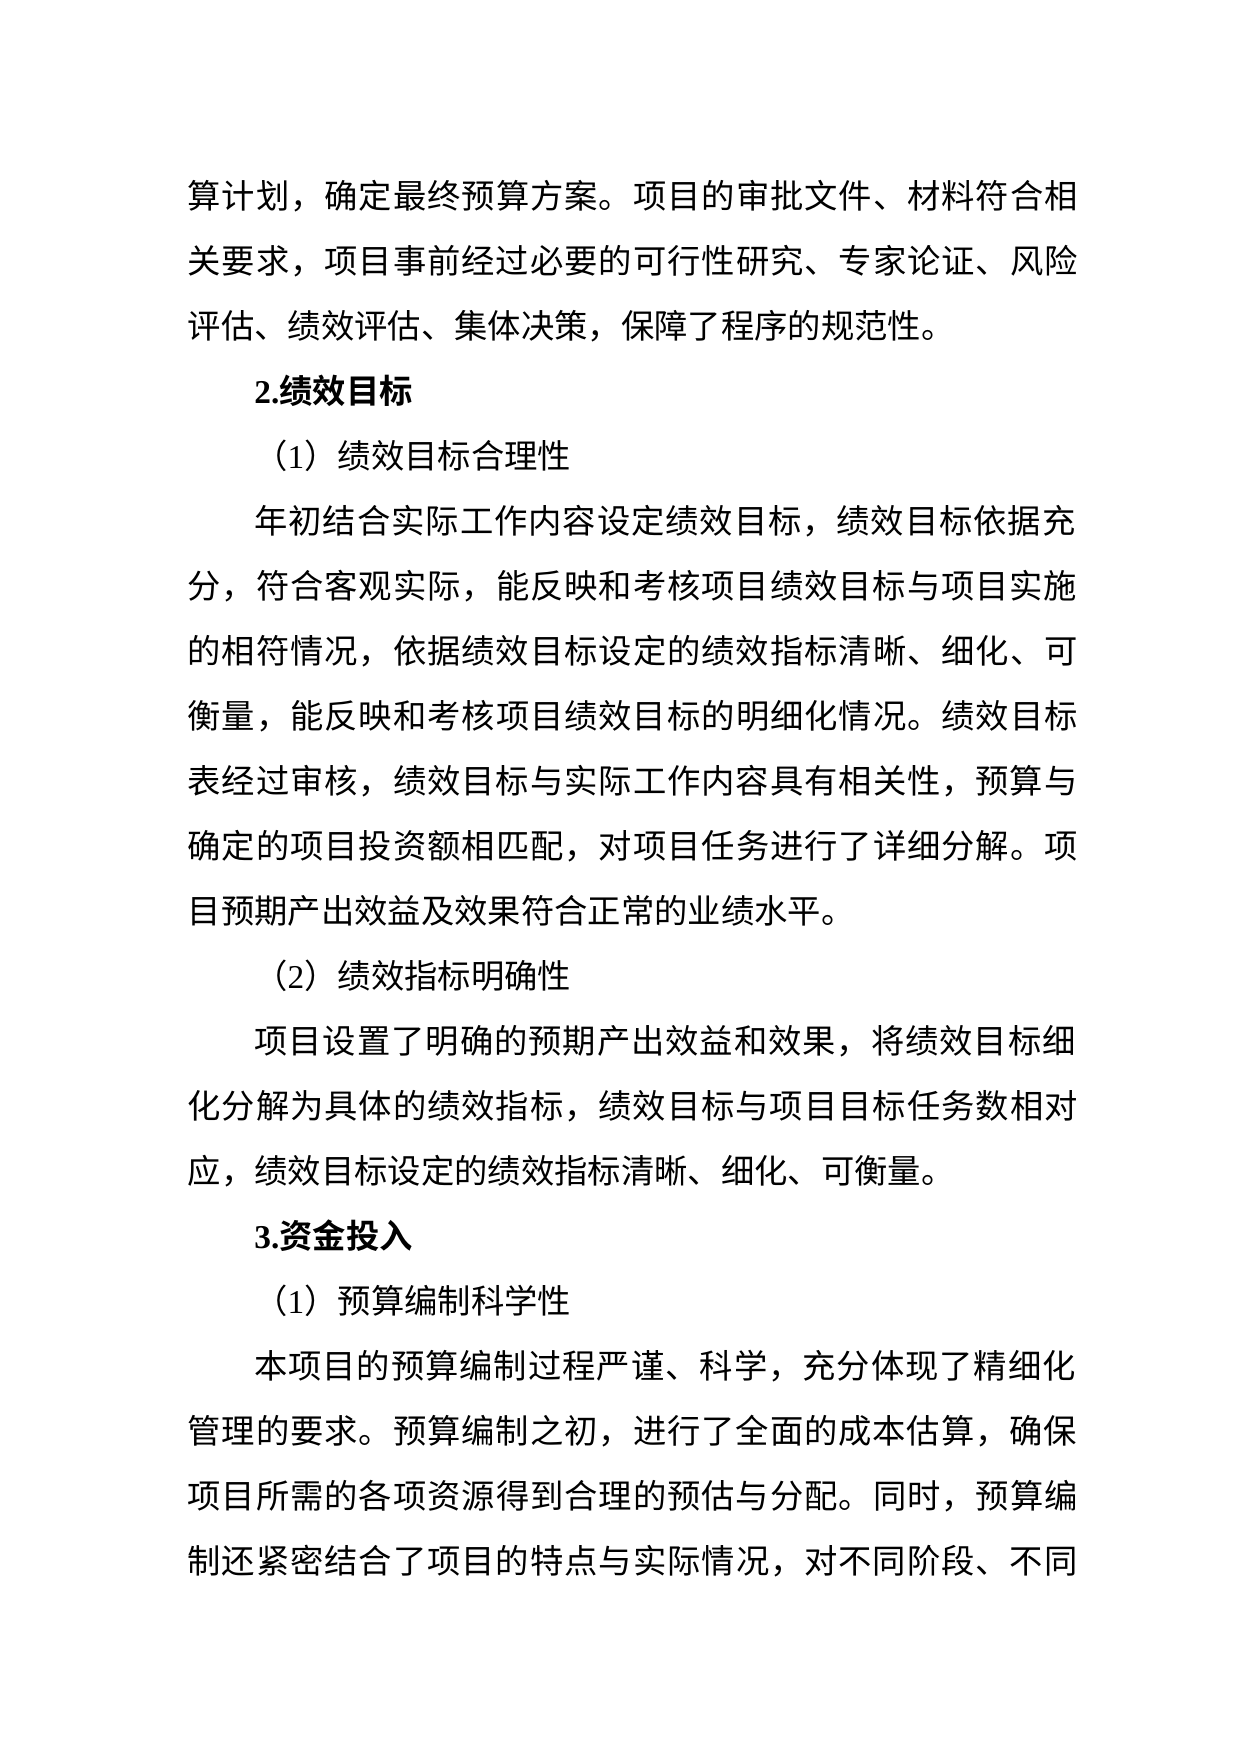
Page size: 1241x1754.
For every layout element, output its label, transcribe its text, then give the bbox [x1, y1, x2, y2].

text （1）预算编制科学性 [187, 1267, 1078, 1332]
text （1）绩效目标合理性 [187, 422, 1078, 487]
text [187, 162, 1078, 357]
text 项目设置了明确的预期产出效益和效果，将绩效目标细化分解为具体的绩效指标，绩效目标与项目目标任务数相对应，绩效目标设定的绩效指标清晰、细化、可衡量。 [187, 1007, 1078, 1202]
text 年初结合实际工作内容设定绩效目标，绩效目标依据充分，符合客观实际，能反映和考核项目绩效目标与项目实施的相符情况，依据绩效目标设定的绩效指标清晰、细化、可衡量，能反映和考核项目绩效目标的明细化情况。绩效目标表经过审核，绩效目标与实际工作内容具有相关性，预算与确定的项目投资额相匹配，对项目任务进行了详细分解。项目预期产出效益及效果符合正常的业绩水平。 [187, 487, 1078, 942]
text 2.绩效目标 [187, 357, 1078, 422]
text （2）绩效指标明确性 [187, 942, 1078, 1007]
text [187, 1332, 1078, 1592]
text 3.资金投入 [187, 1202, 1078, 1267]
